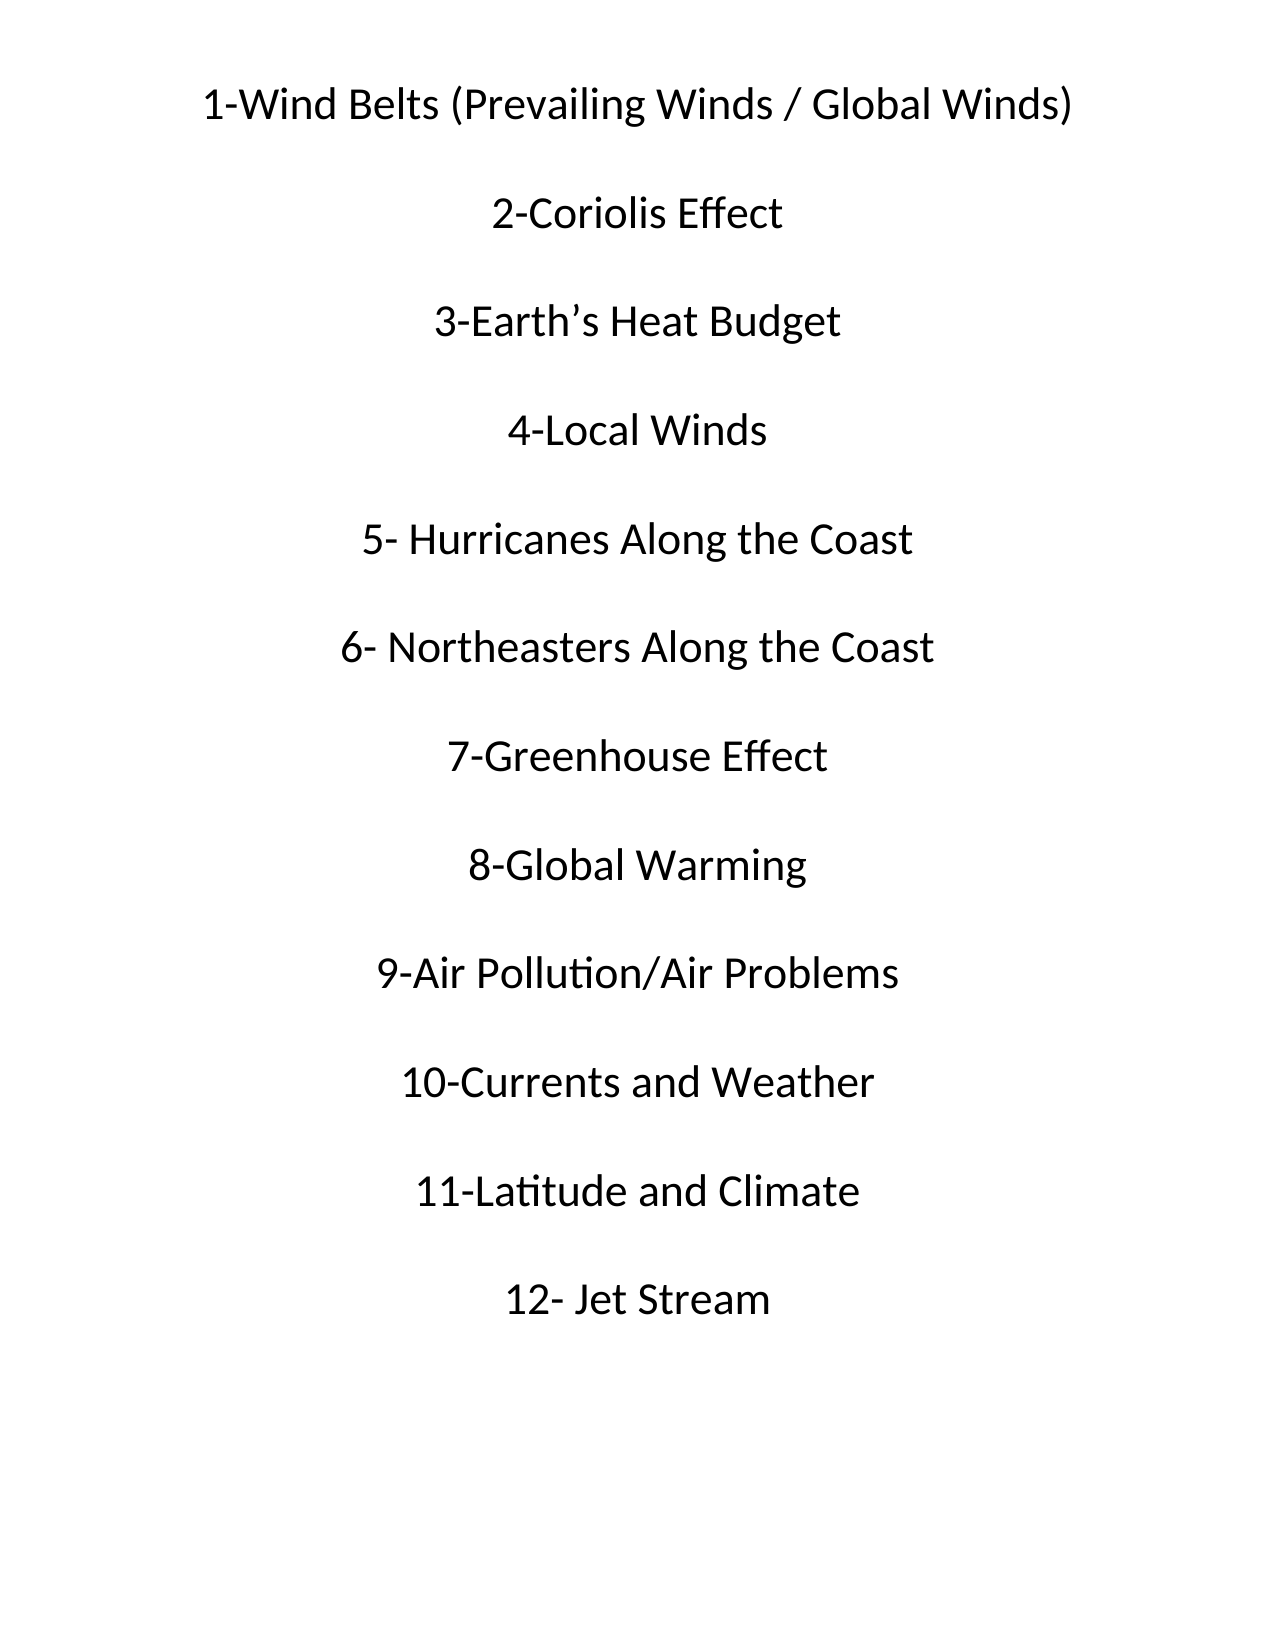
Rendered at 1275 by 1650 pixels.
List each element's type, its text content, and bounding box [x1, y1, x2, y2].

text 7-Greenhouse Effect [75, 727, 1200, 783]
text 4-Local Winds [75, 401, 1200, 457]
text 5- Hurricanes Along the Coast [75, 509, 1200, 566]
text 11-Latitude and Climate [75, 1161, 1200, 1217]
text 12- Jet Stream [75, 1270, 1200, 1326]
text 3-Earth’s Heat Budget [75, 292, 1200, 348]
text 8-Global Warming [75, 836, 1200, 891]
text 10-Currents and Weather [75, 1053, 1200, 1109]
text 1-Wind Belts (Prevailing Winds / Global Winds) [75, 75, 1200, 131]
text 9-Air Pollution/Air Problems [75, 944, 1200, 1000]
text 2-Coriolis Effect [75, 184, 1200, 239]
text 6- Northeasters Along the Coast [75, 618, 1200, 674]
